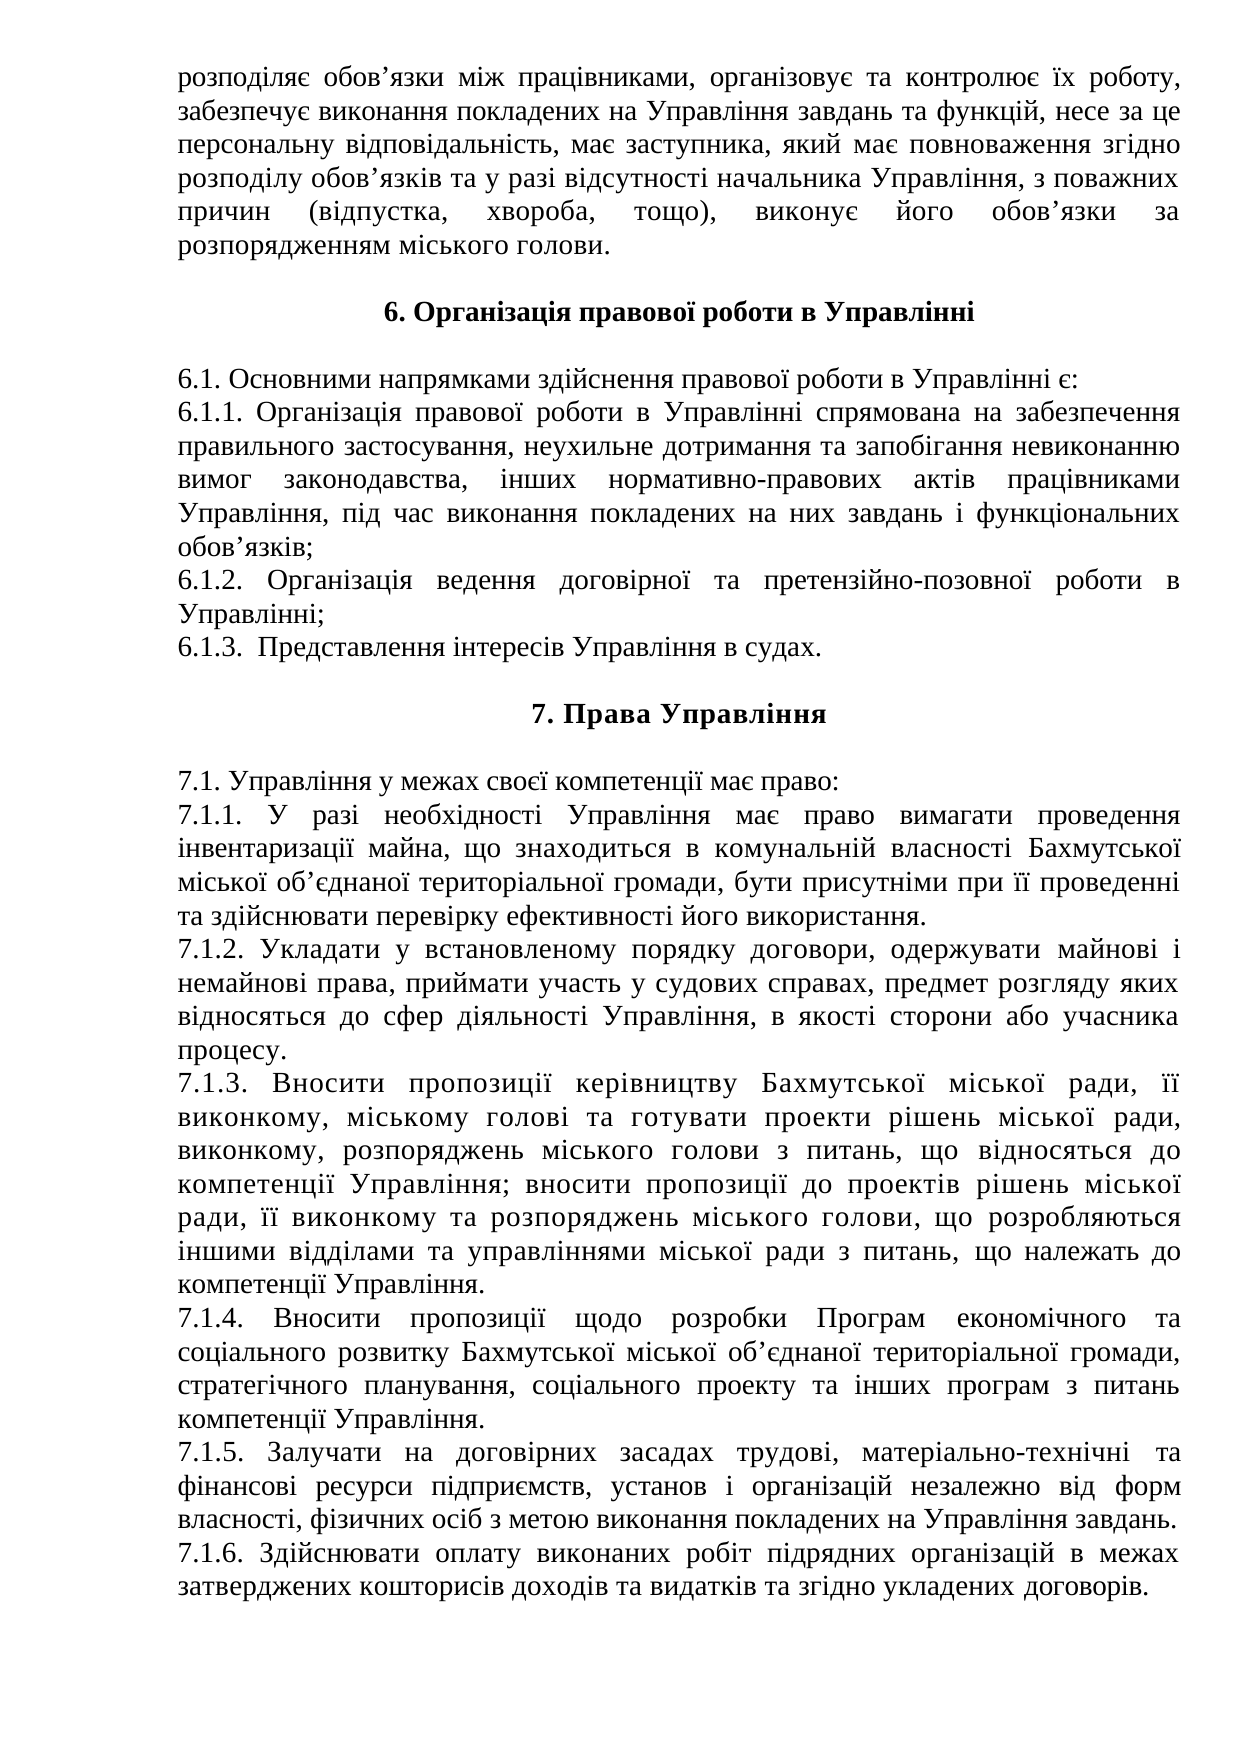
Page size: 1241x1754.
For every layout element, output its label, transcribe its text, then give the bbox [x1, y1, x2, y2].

text 6. Організація правової роботи в Управлінні [177, 294, 1181, 327]
text 6.1.1. Організація правової роботи в Управлінні спрямована на забезпечення правильного застосування, неухильне дотримання та запобігання невиконанню вимог законодавства, інших нормативно-правових актів працівниками Управління, під час виконання покладених на них завдань і функціональних обов’язків; [177, 394, 1181, 562]
text 7.1.5. Залучати на договірних засадах трудові, матеріально-технічні та фінансові ресурси підприємств, установ і організацій незалежно від форм власності, фізичних осіб з метою виконання покладених на Управління завдань. [177, 1434, 1181, 1535]
text 7.1.1. У разі необхідності Управління має право вимагати проведення інвентаризації майна, що знаходиться в комунальній власності Бахмутської міської об’єднаної територіальної громади, бути присутніми при її проведенні та здійснювати перевірку ефективності його використання. [177, 797, 1181, 931]
text 7.1.4. Вносити пропозиції щодо розробки Програм економічного та соціального розвитку Бахмутської міської об’єднаної територіальної громади, стратегічного планування, соціального проекту та інших програм з питань компетенції Управління. [177, 1300, 1181, 1434]
text 6.1.2. Організація ведення договірної та претензійно-позовної роботи в Управлінні; [177, 562, 1181, 629]
text 7.1.3. Вносити пропозиції керівництву Бахмутської міської ради, її виконкому, міському голові та готувати проекти рішень міської ради, виконкому, розпоряджень міського голови з питань, що відносяться до компетенції Управління; вносити пропозиції до проектів рішень міської ради, її виконкому та розпоряджень міського голови, що розробляються іншими відділами та управліннями міської ради з питань, що належать до компетенції Управління. [177, 1065, 1181, 1300]
text 7.1.2. Укладати у встановленому порядку договори, одержувати майнові і немайнові права, приймати участь у судових справах, предмет розгляду яких відносяться до сфер діяльності Управління, в якості сторони або учасника процесу. [177, 931, 1181, 1065]
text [177, 59, 1181, 260]
text 7.1. Управління у межах своєї компетенції має право: [177, 763, 1181, 797]
text 6.1.3. Представлення інтересів Управління в судах. [177, 629, 1181, 663]
text 6.1. Основними напрямками здійснення правової роботи в Управлінні є: [177, 361, 1181, 394]
text 7. Права Управління [177, 696, 1181, 730]
text 7.1.6. Здійснювати оплату виконаних робіт підрядних організацій в межах затверджених кошторисів доходів та видатків та згідно укладених договорів. [177, 1535, 1181, 1602]
